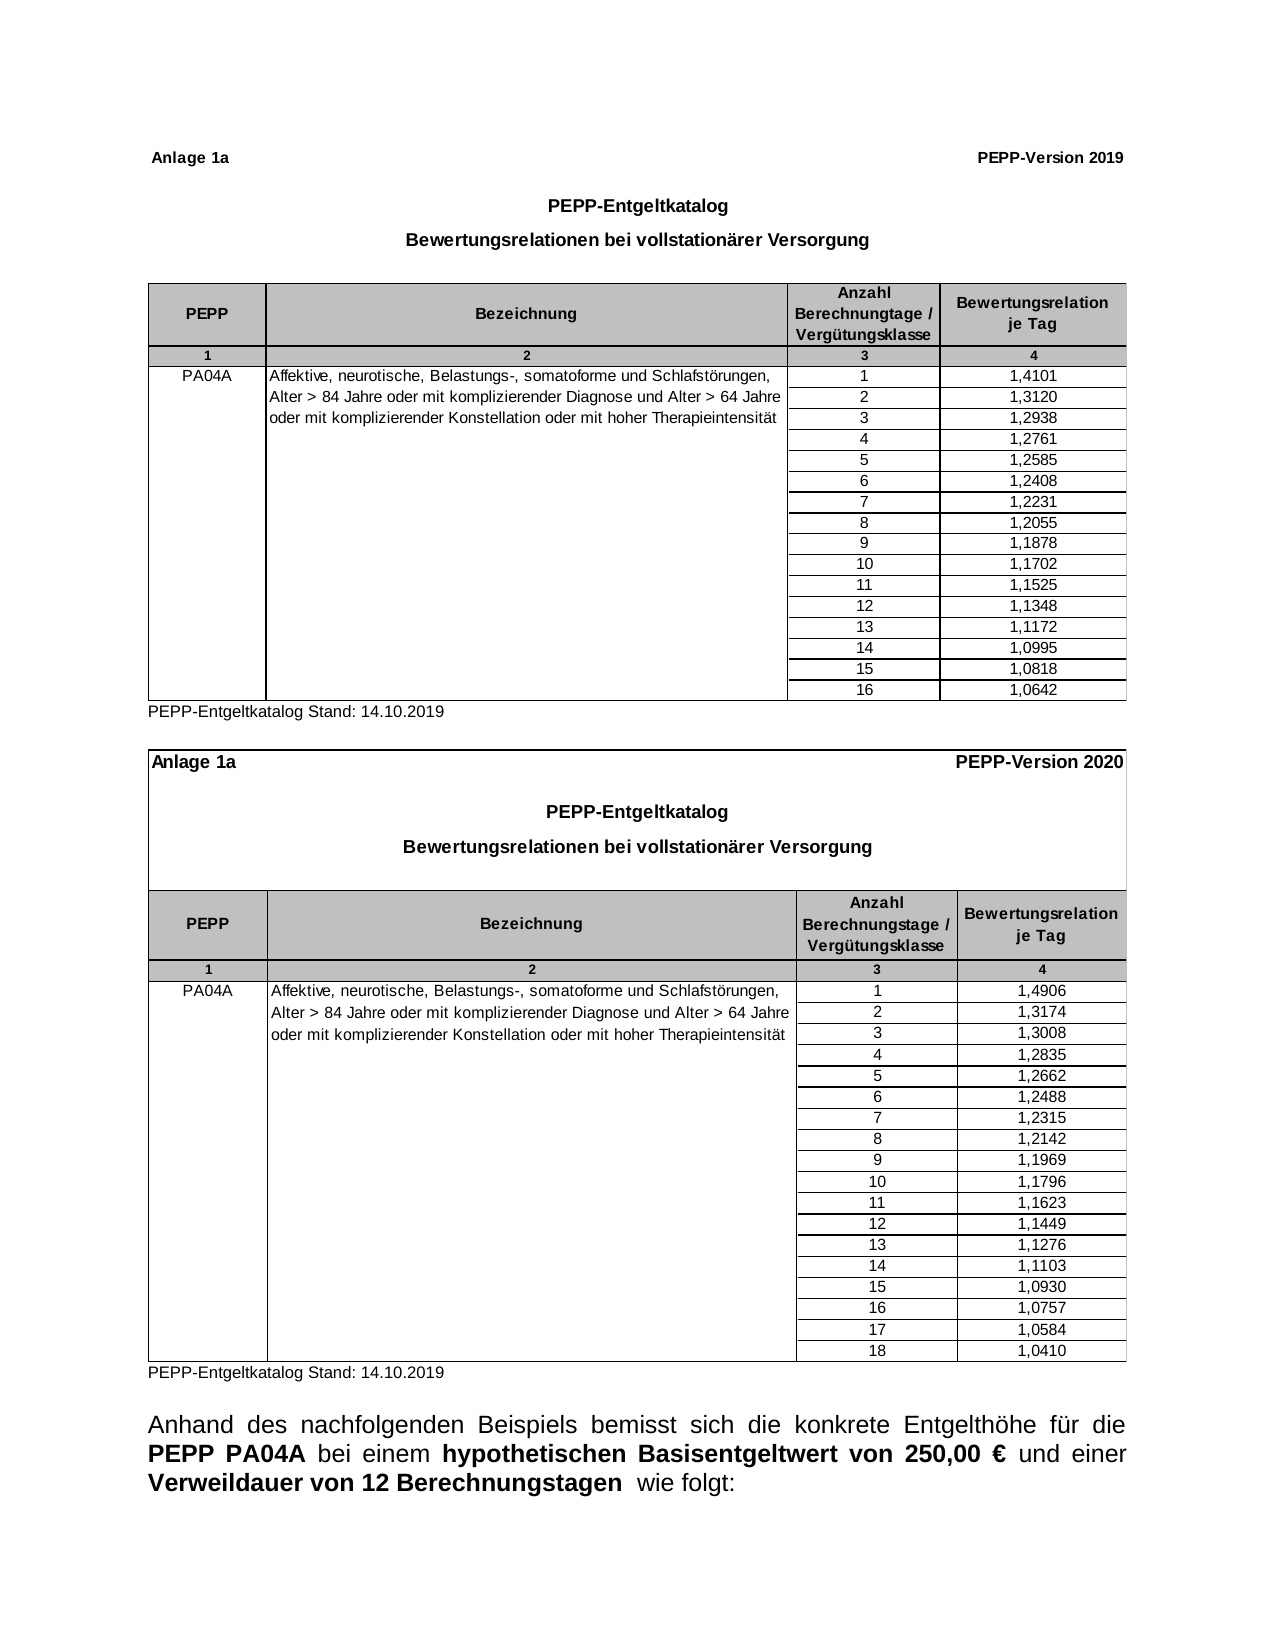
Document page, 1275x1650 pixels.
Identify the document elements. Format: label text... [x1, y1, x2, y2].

text PEPP-Entgeltkatalog Stand: 14.10.2019 [148, 701, 1127, 721]
text PEPP-Entgeltkatalog Stand: 14.10.2019 [148, 1363, 1127, 1382]
text Anhand des nachfolgenden Beispiels bemisst sich die konkrete Entgelthöhe für die PEPP PA04A bei einem hypothetischen Basisentgeltwert von 250,00 € und einer Verweildauer von 12 Berechnungstagen wie folgt: [148, 1411, 1127, 1497]
